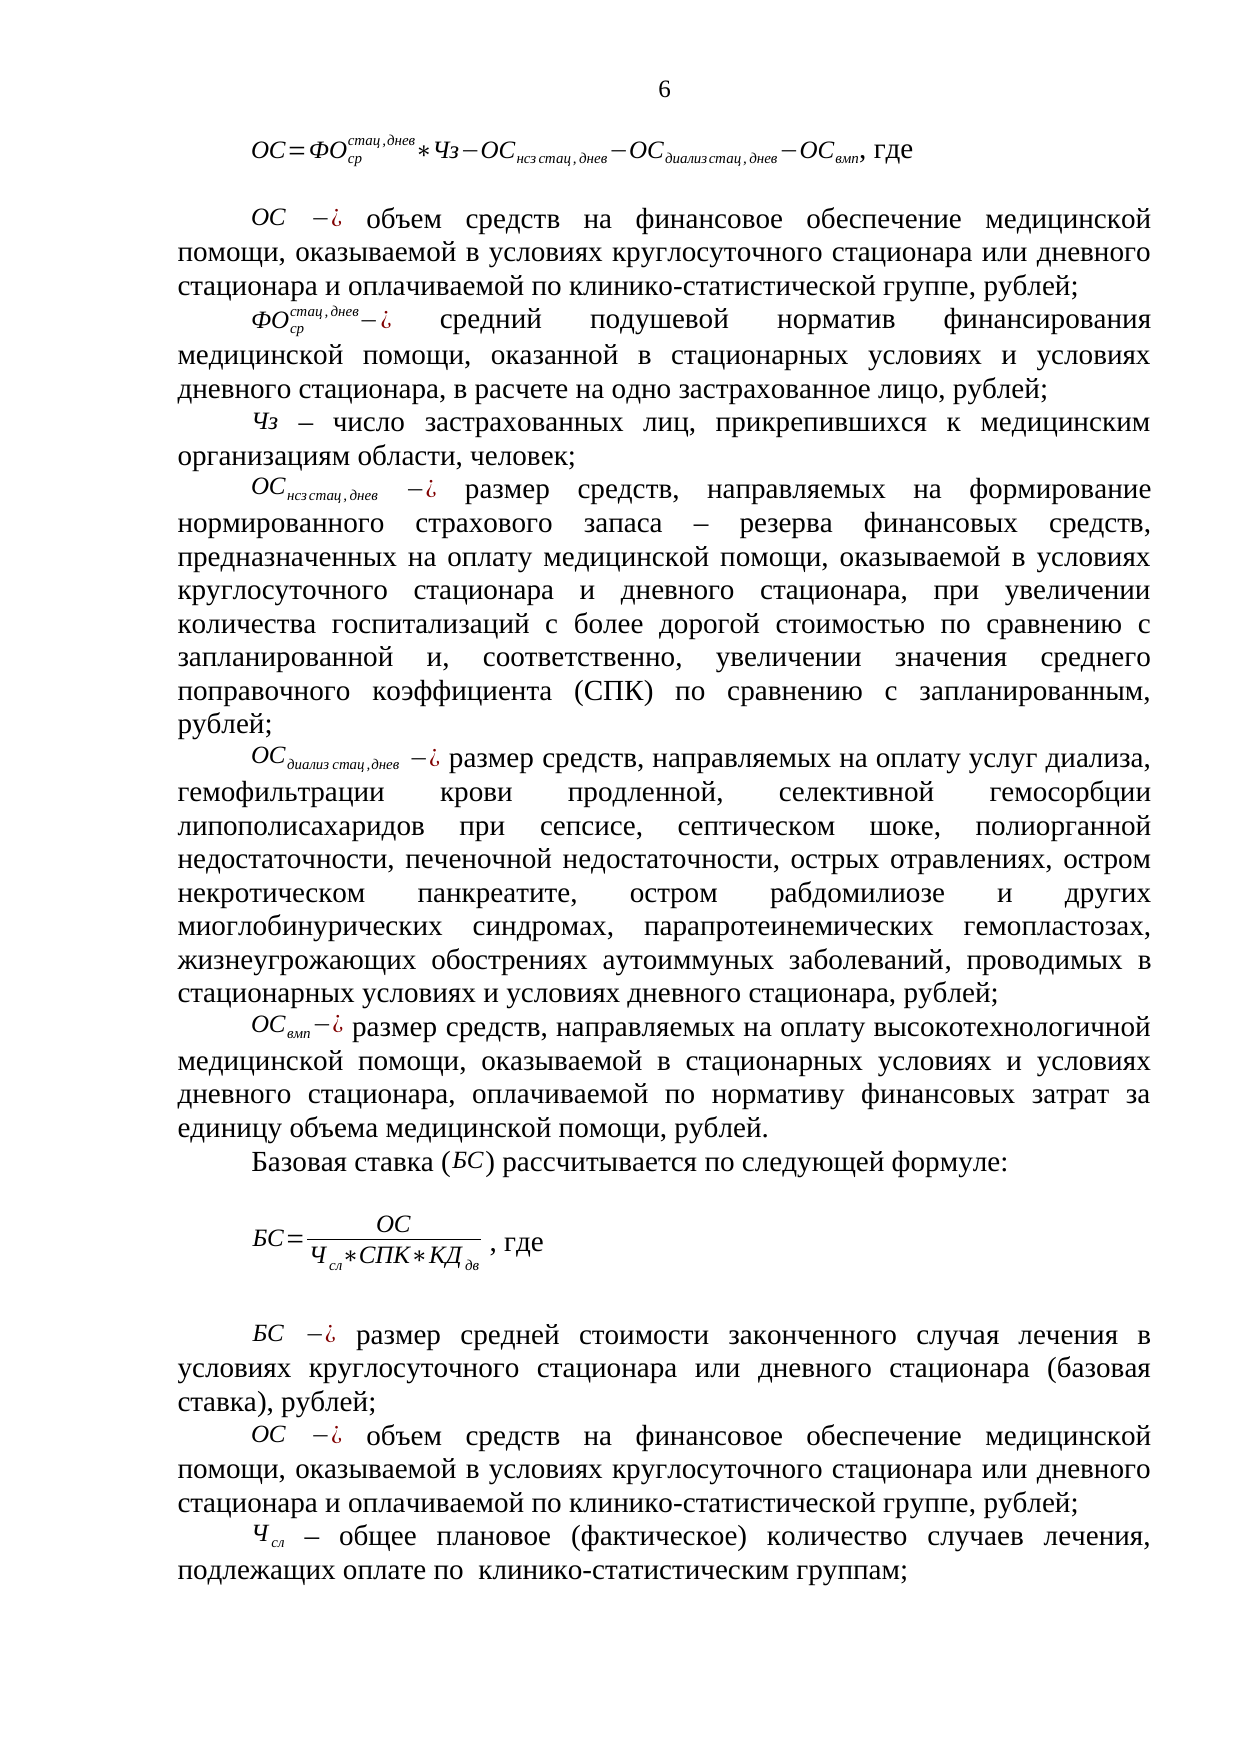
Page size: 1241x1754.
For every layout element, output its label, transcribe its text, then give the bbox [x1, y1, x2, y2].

text , где [251, 1211, 1152, 1273]
text объем средств на финансовое обеспечение медицинской помощи, оказываемой в условиях круглосуточного стационара или дневного стационара и оплачиваемой по клинико-статистической группе, рублей; [177, 1418, 1152, 1518]
text , где [177, 131, 1152, 167]
text объем средств на финансовое обеспечение медицинской помощи, оказываемой в условиях круглосуточного стационара или дневного стационара и оплачиваемой по клинико-статистической группе, рублей; [177, 201, 1152, 301]
text размер средств, направляемых на оплату услуг диализа, гемофильтрации крови продленной, селективной гемосорбции липополисахаридов при сепсисе, септическом шоке, полиорганной недостаточности, печеночной недостаточности, острых отравлениях, остром некротическом панкреатите, остром рабдомилиозе и других миоглобинурических синдромах, парапротеинемических гемопластозах, жизнеугрожающих обострениях аутоиммуных заболеваний, проводимых в стационарных условиях и условиях дневного стационара, рублей; [177, 740, 1152, 1009]
text – число застрахованных лиц, прикрепившихся к медицинским организациям области, человек; [177, 404, 1152, 471]
text размер средней стоимости законченного случая лечения в условиях круглосуточного стационара или дневного стационара (базовая ставка), рублей; [177, 1317, 1152, 1418]
text размер средств, направляемых на формирование нормированного страхового запаса – резерва финансовых средств, предназначенных на оплату медицинской помощи, оказываемой в условиях круглосуточного стационара и дневного стационара, при увеличении количества госпитализаций с более дорогой стоимостью по сравнению с запланированной и, соответственно, увеличении значения среднего поправочного коэффициента (СПК) по сравнению с запланированным, рублей; [177, 471, 1152, 740]
text средний подушевой норматив финансирования медицинской помощи, оказанной в стационарных условиях и условиях дневного стационара, в расчете на одно застрахованное лицо, рублей; [177, 301, 1152, 404]
text Базовая ставка () рассчитывается по следующей формуле: [177, 1144, 1152, 1177]
text – общее плановое (фактическое) количество случаев лечения, подлежащих оплате по клинико-статистическим группам; [177, 1518, 1152, 1586]
text размер средств, направляемых на оплату высокотехнологичной медицинской помощи, оказываемой в стационарных условиях и условиях дневного стационара, оплачиваемой по нормативу финансовых затрат за единицу объема медицинской помощи, рублей. [177, 1009, 1152, 1144]
